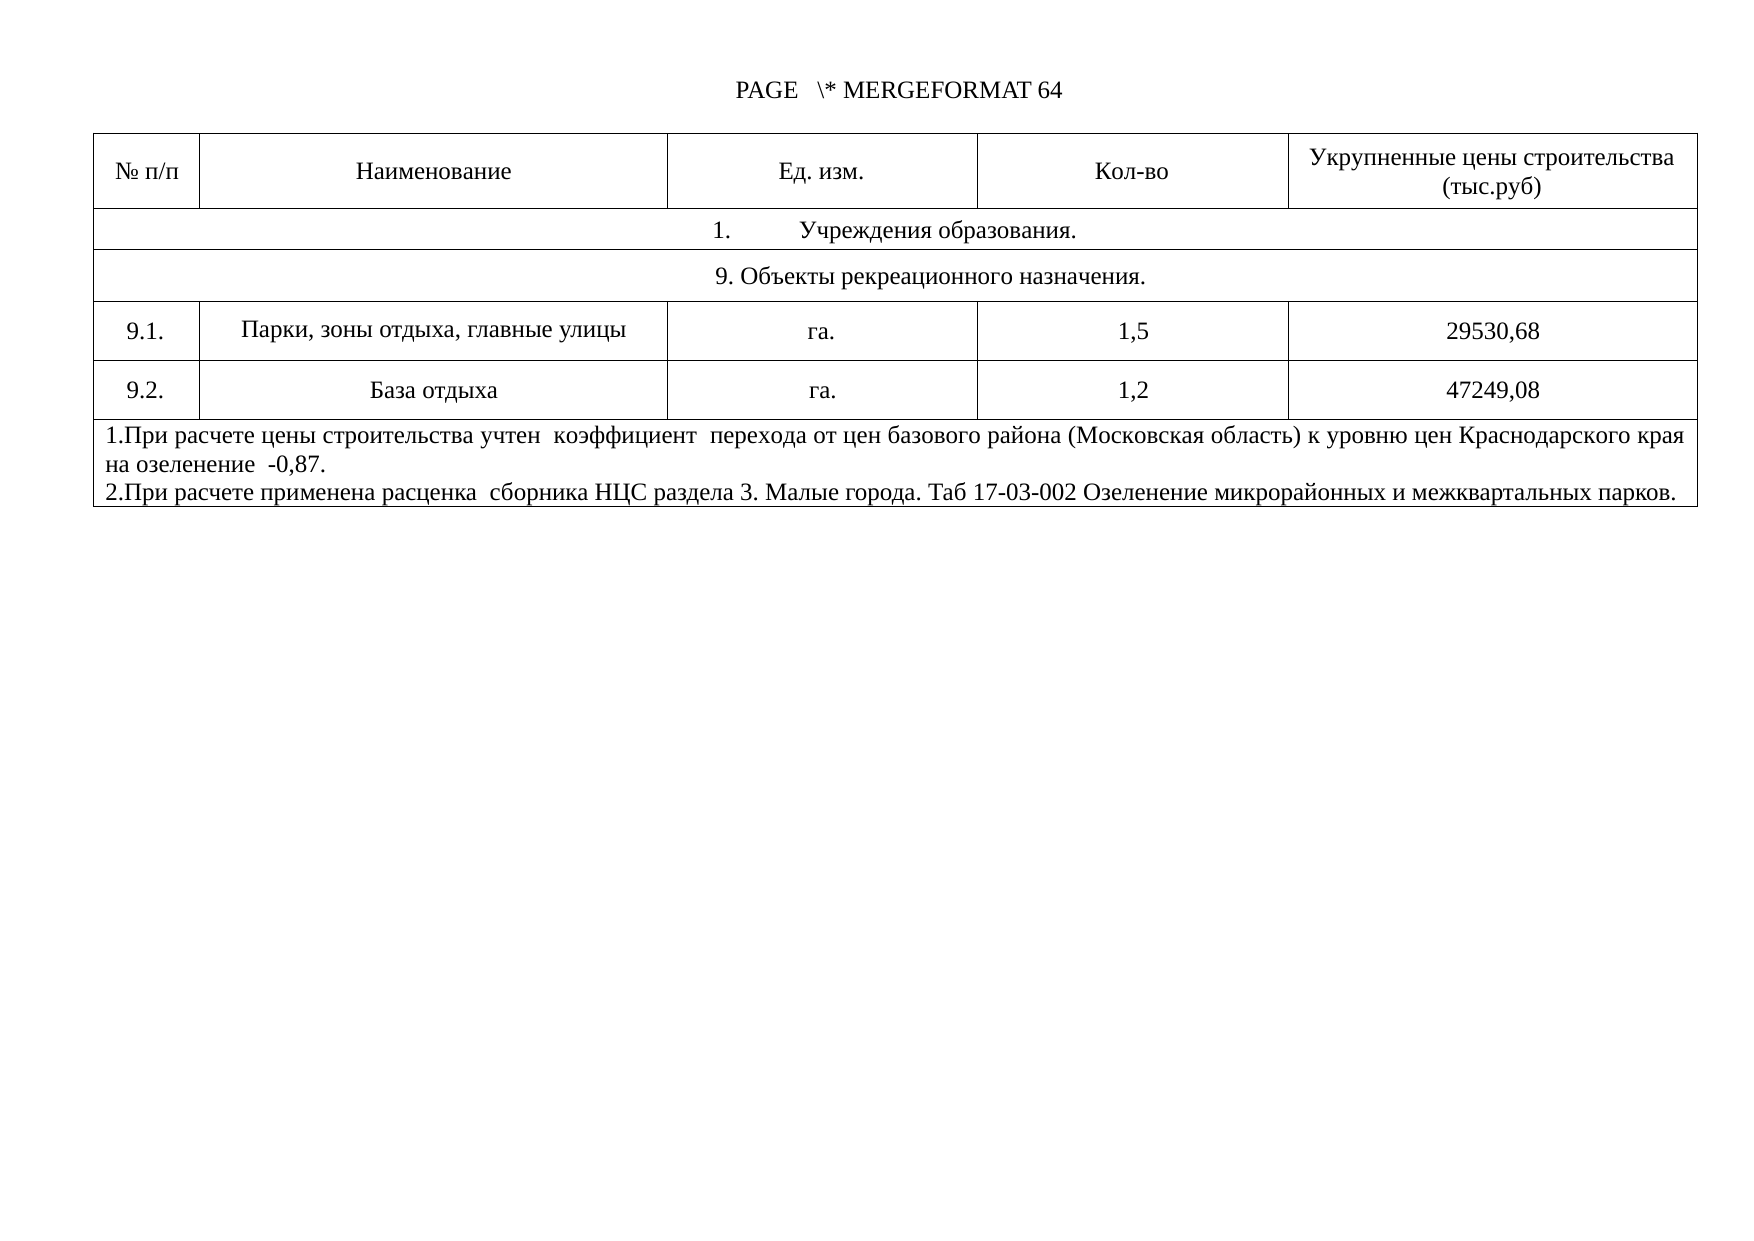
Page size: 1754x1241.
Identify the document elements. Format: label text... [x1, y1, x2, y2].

table_cell 9.1. [94, 302, 199, 360]
table_header Укрупненные цены строительства (тыс.руб) [1289, 134, 1697, 208]
table_cell 1,2 [978, 361, 1288, 419]
table_header Наименование [200, 134, 667, 208]
table_cell 9. Объекты рекреационного назначения. [94, 250, 1697, 301]
table_cell 1,5 [978, 302, 1288, 360]
table_cell га. [668, 302, 977, 360]
table_cell Парки, зоны отдыха, главные улицы [200, 302, 667, 360]
table_header № п/п [94, 134, 199, 208]
table_cell 29530,68 [1289, 302, 1697, 360]
table_cell 47249,08 [1289, 361, 1697, 419]
table_cell 9.2. [94, 361, 199, 419]
table_cell База отдыха [200, 361, 667, 419]
table_header Ед. изм. [668, 134, 977, 208]
table_cell Учреждения образования. [94, 209, 1697, 249]
table_cell 1.При расчете цены строительства учтен коэффициент перехода от цен базового района (Московская область) к уровню цен Краснодарского края на озеленение -0,87. 2.При расчете применена расценка сборника НЦС раздела 3. Малые города. Таб 17-03-002 Озеленение микрорайонных и межквартальных парков. [94, 420, 1697, 506]
table_cell га. [668, 361, 977, 419]
table_header Кол-во [978, 134, 1288, 208]
